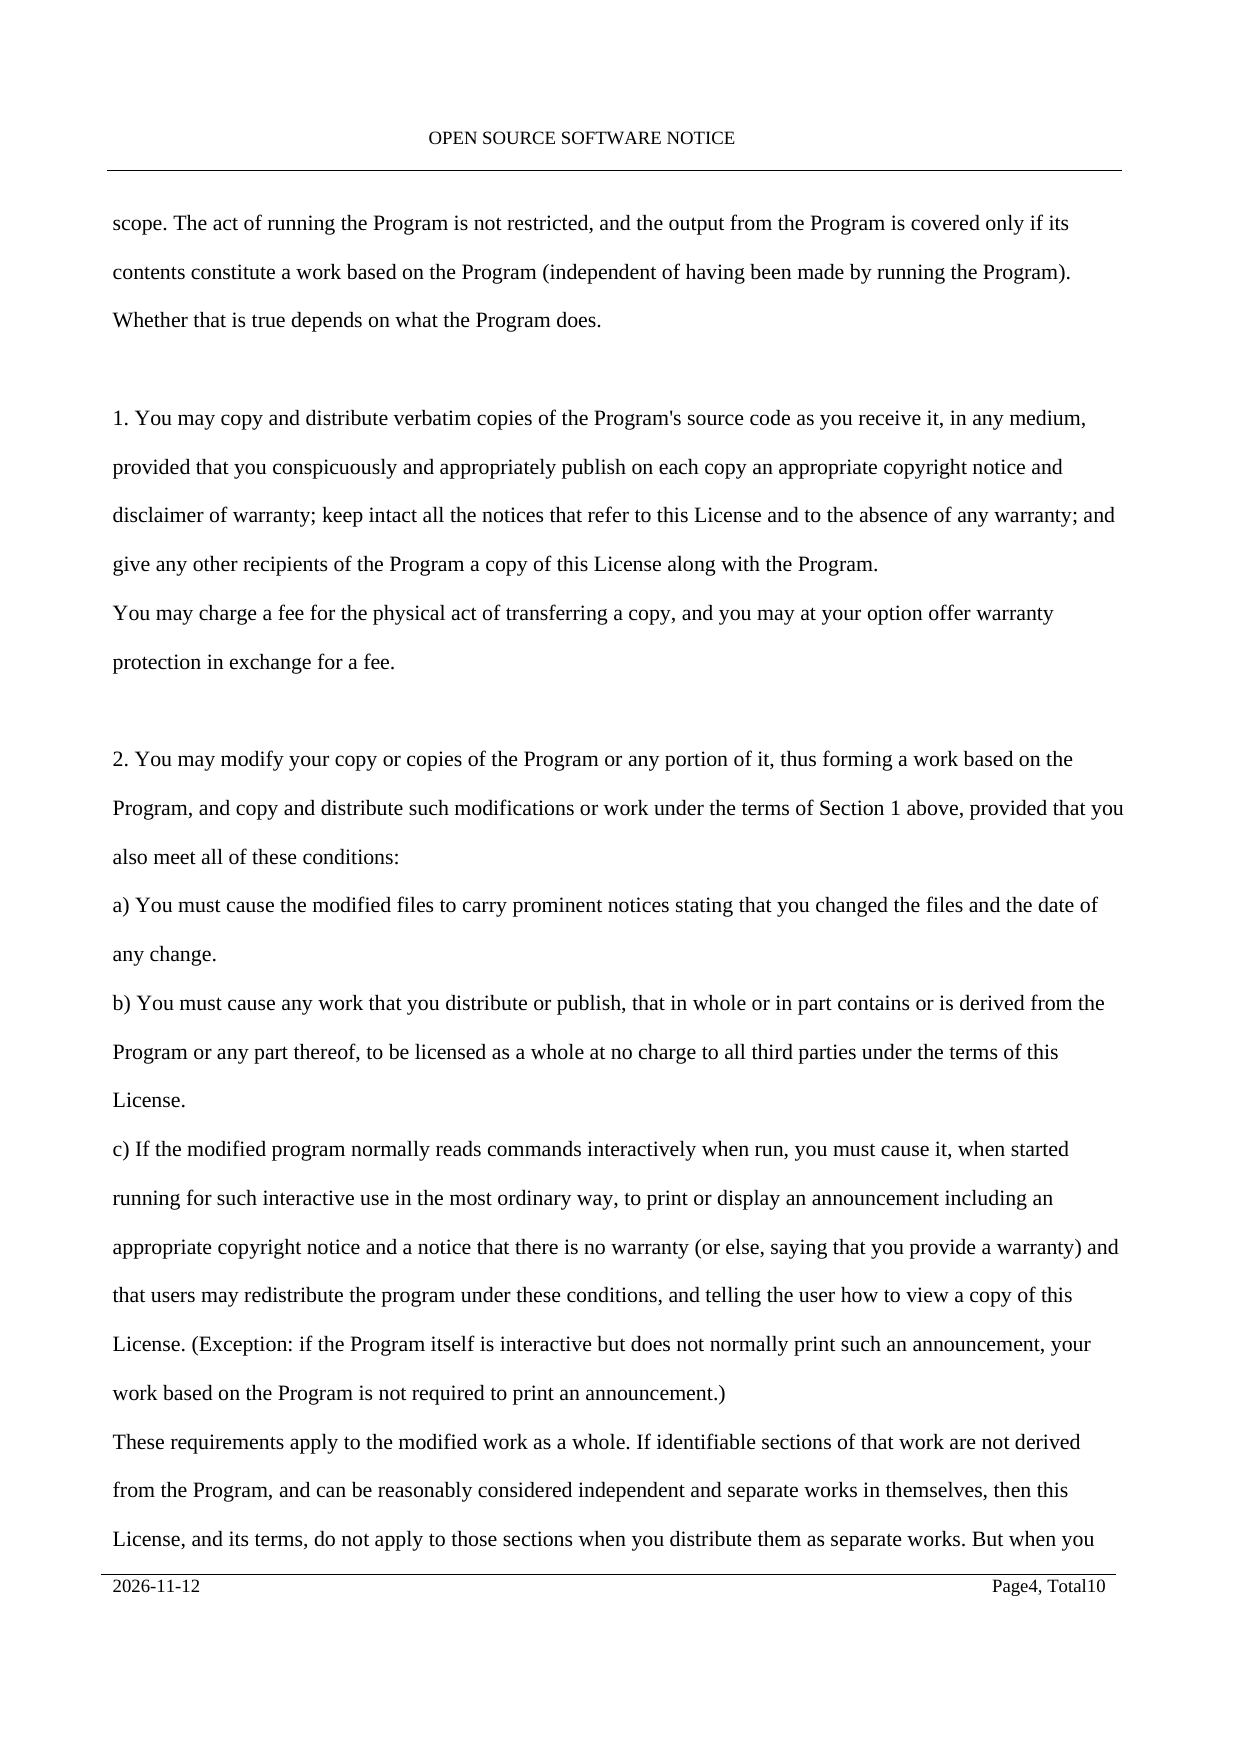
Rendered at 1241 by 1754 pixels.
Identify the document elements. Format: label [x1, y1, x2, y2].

text [112, 206, 1128, 1555]
